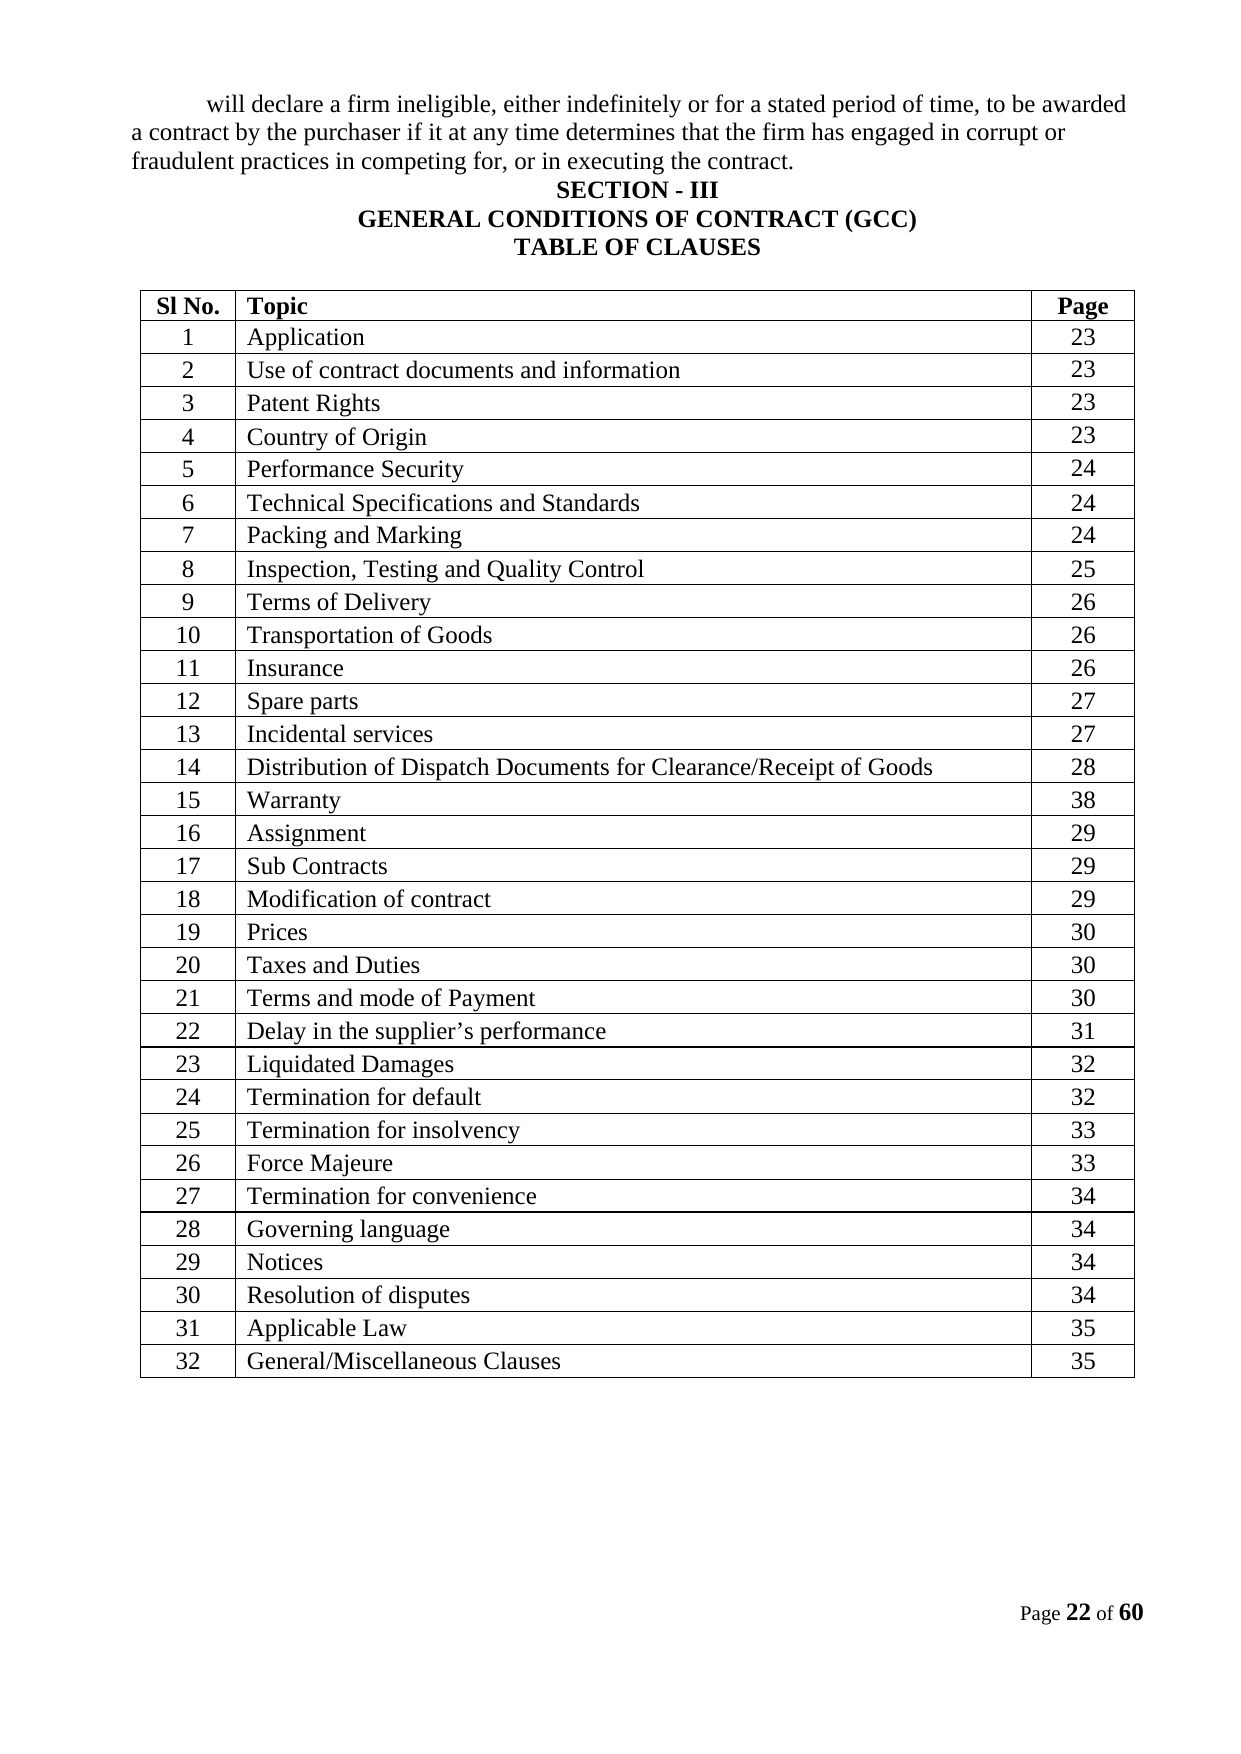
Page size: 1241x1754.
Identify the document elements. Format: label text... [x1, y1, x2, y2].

table_cell 24 [1032, 486, 1134, 518]
table_cell 29 [1032, 882, 1134, 914]
table_cell 24 [1032, 519, 1134, 551]
table_cell 17 [141, 849, 235, 881]
table_cell Country of Origin [236, 420, 1031, 452]
table_cell 34 [1032, 1213, 1134, 1244]
table_cell 34 [1032, 1279, 1134, 1311]
table_cell 22 [141, 1014, 235, 1046]
table_cell 34 [1032, 1180, 1134, 1211]
table_cell 8 [141, 552, 235, 584]
table_cell Force Majeure [236, 1146, 1031, 1178]
text TABLE OF CLAUSES [131, 232, 1143, 261]
table_cell 25 [141, 1114, 235, 1145]
table_cell Termination for default [236, 1080, 1031, 1112]
table_cell 29 [1032, 849, 1134, 881]
table_cell Spare parts [236, 684, 1031, 716]
table_cell 31 [1032, 1014, 1134, 1046]
table_cell Transportation of Goods [236, 618, 1031, 650]
table_cell 23 [1032, 354, 1134, 386]
table_cell 19 [141, 915, 235, 947]
table_cell 23 [1032, 420, 1134, 452]
table_cell 5 [141, 453, 235, 485]
table_cell 26 [141, 1146, 235, 1178]
table_cell 27 [1032, 684, 1134, 716]
table_cell 26 [1032, 618, 1134, 650]
table_cell 38 [1032, 783, 1134, 815]
table_cell Incidental services [236, 717, 1031, 749]
table_cell 1 [141, 321, 235, 353]
table_header Page No. [1032, 291, 1134, 320]
table_cell Terms and mode of Payment [236, 981, 1031, 1013]
table_cell Assignment [236, 816, 1031, 848]
table_cell Termination for insolvency [236, 1114, 1031, 1145]
table_cell Governing language [236, 1213, 1031, 1244]
table_cell Liquidated Damages [236, 1048, 1031, 1079]
table_cell 31 [141, 1312, 235, 1343]
table_cell 28 [1032, 750, 1134, 782]
text GENERAL CONDITIONS OF CONTRACT (GCC) [131, 204, 1143, 232]
table_cell 12 [141, 684, 235, 716]
table_cell 32 [141, 1345, 235, 1377]
table_cell Insurance [236, 651, 1031, 683]
table_cell 30 [1032, 948, 1134, 980]
table_cell Application [236, 321, 1031, 353]
table_cell Warranty [236, 783, 1031, 815]
table_cell 33 [1032, 1114, 1134, 1145]
table_cell 33 [1032, 1146, 1134, 1178]
table_cell Packing and Marking [236, 519, 1031, 551]
table_cell 25 [1032, 552, 1134, 584]
table_cell Applicable Law [236, 1312, 1031, 1343]
table_cell 3 [141, 387, 235, 419]
table_cell 29 [141, 1246, 235, 1277]
table_cell 26 [1032, 651, 1134, 683]
table_cell 7 [141, 519, 235, 551]
table_cell 30 [1032, 981, 1134, 1013]
table_cell 34 [1032, 1246, 1134, 1277]
table_cell Termination for convenience [236, 1180, 1031, 1211]
table_cell 4 [141, 420, 235, 452]
table_cell 23 [1032, 321, 1134, 353]
table_cell 6 [141, 486, 235, 518]
table_cell 18 [141, 882, 235, 914]
table_cell Technical Specifications and Standards [236, 486, 1031, 518]
table_cell Taxes and Duties [236, 948, 1031, 980]
table_cell 29 [1032, 816, 1134, 848]
table_cell 27 [141, 1180, 235, 1211]
table_cell Performance Security [236, 453, 1031, 485]
table_cell 35 [1032, 1345, 1134, 1377]
table_cell 32 [1032, 1080, 1134, 1112]
table_cell Terms of Delivery [236, 585, 1031, 617]
table_cell 13 [141, 717, 235, 749]
table_cell 11 [141, 651, 235, 683]
table_header Topic [236, 291, 1031, 320]
table_cell 21 [141, 981, 235, 1013]
table_cell General/Miscellaneous Clauses [236, 1345, 1031, 1377]
table_cell 27 [1032, 717, 1134, 749]
table_cell 35 [1032, 1312, 1134, 1343]
table_cell 9 [141, 585, 235, 617]
table_cell 23 [1032, 387, 1134, 419]
table_cell Patent Rights [236, 387, 1031, 419]
table_cell 32 [1032, 1048, 1134, 1079]
table_cell Resolution of disputes [236, 1279, 1031, 1311]
table_cell Distribution of Dispatch Documents for Clearance/Receipt of Goods [236, 750, 1031, 782]
table_cell 26 [1032, 585, 1134, 617]
table_cell 23 [141, 1048, 235, 1079]
table_cell 16 [141, 816, 235, 848]
table_cell 14 [141, 750, 235, 782]
table_cell 20 [141, 948, 235, 980]
table_cell Prices [236, 915, 1031, 947]
table_cell 24 [141, 1080, 235, 1112]
table_cell 15 [141, 783, 235, 815]
table_cell 30 [1032, 915, 1134, 947]
table_cell Sub Contracts [236, 849, 1031, 881]
table_cell Modification of contract [236, 882, 1031, 914]
table_header Sl No. [141, 291, 235, 320]
table_cell 28 [141, 1213, 235, 1244]
table_cell 24 [1032, 453, 1134, 485]
table_cell Inspection, Testing and Quality Control [236, 552, 1031, 584]
table_cell 30 [141, 1279, 235, 1311]
table_cell 2 [141, 354, 235, 386]
text SECTION - III [131, 175, 1143, 204]
table_cell Use of contract documents and information [236, 354, 1031, 386]
table_cell Delay in the supplier’s performance [236, 1014, 1031, 1046]
table_cell 10 [141, 618, 235, 650]
table_cell Notices [236, 1246, 1031, 1277]
